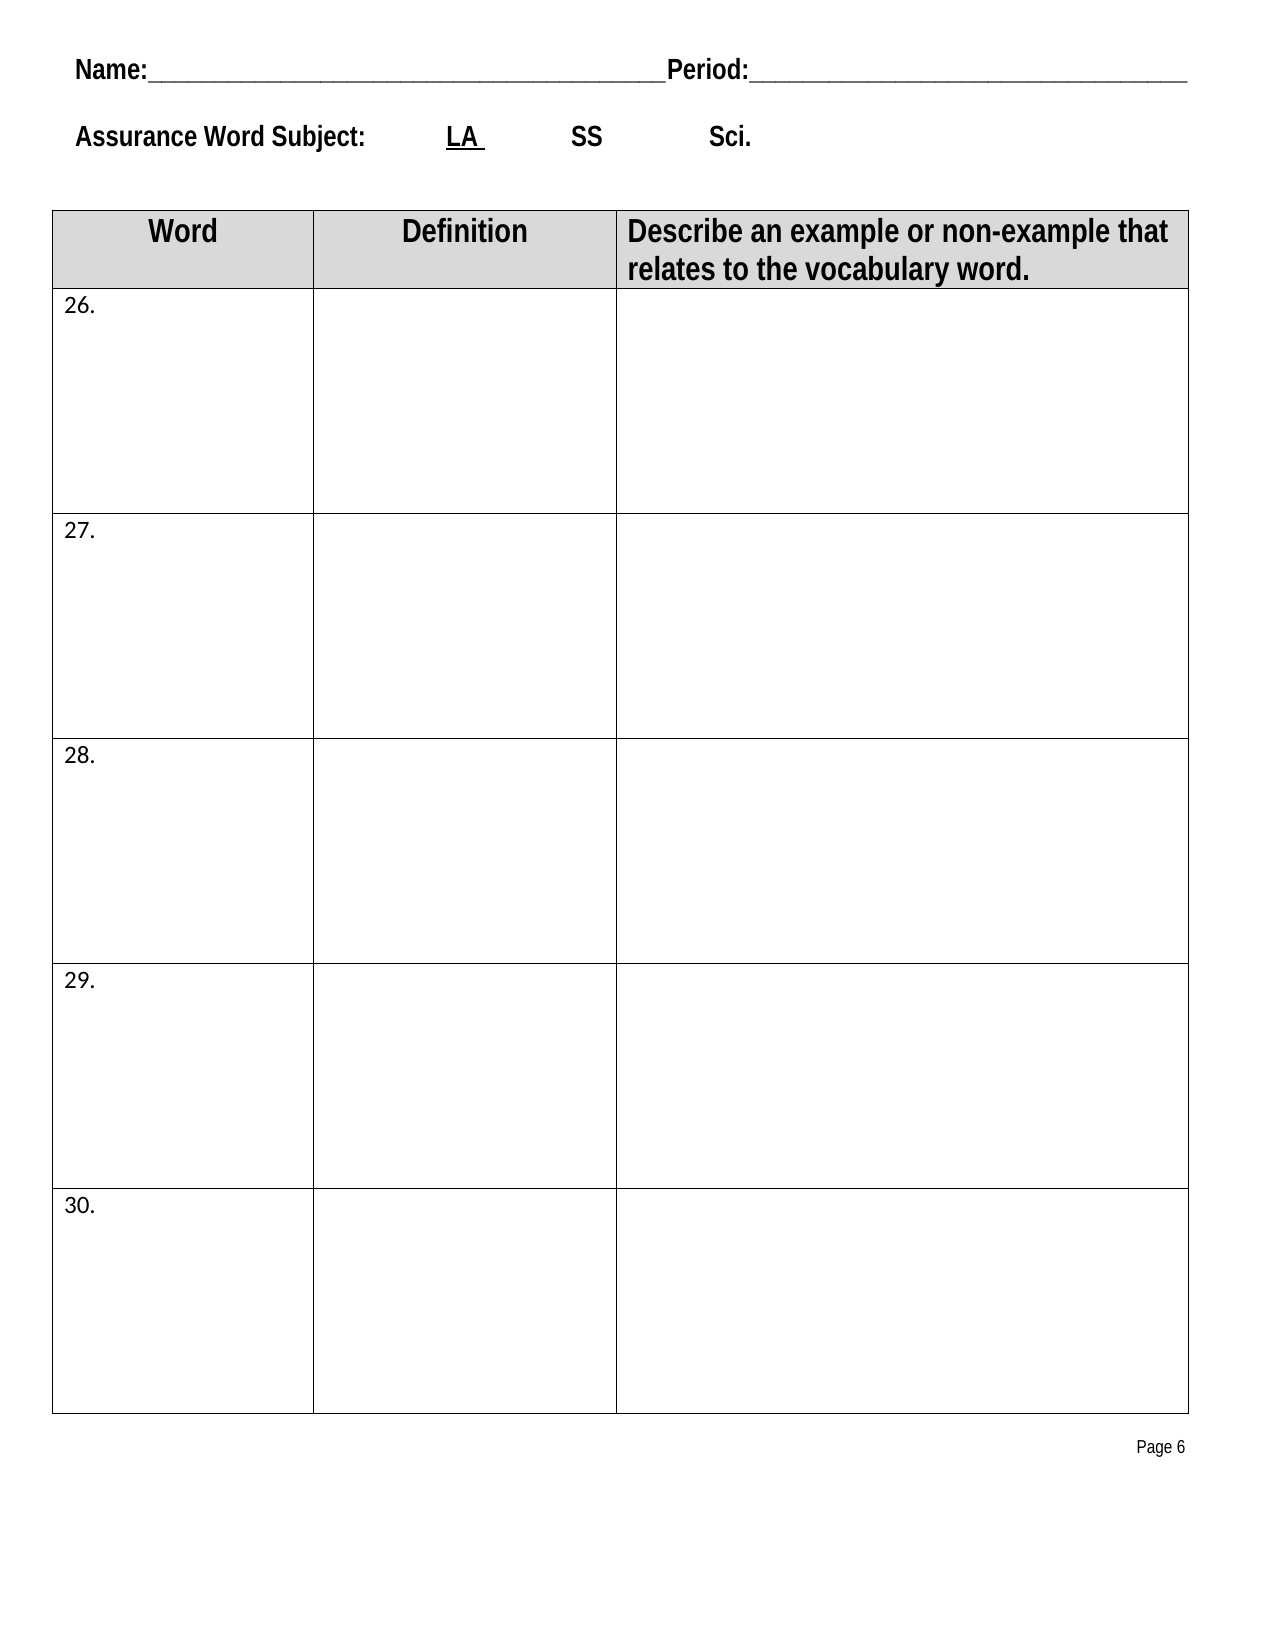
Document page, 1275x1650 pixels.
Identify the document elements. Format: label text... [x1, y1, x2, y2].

table_cell [617, 739, 1188, 963]
table_cell [617, 289, 1188, 513]
table_cell [53, 964, 313, 1188]
table_cell [53, 739, 313, 963]
table_cell Describe an example or non-example that relates to the vocabulary word. [617, 211, 1188, 288]
table_cell [617, 1189, 1188, 1413]
table_cell [53, 514, 313, 738]
table_cell [314, 1189, 616, 1413]
table_cell [617, 514, 1188, 738]
table_cell [53, 289, 313, 513]
table_cell [314, 739, 616, 963]
table_cell [617, 964, 1188, 1188]
table_cell [314, 514, 616, 738]
table_cell [53, 1189, 313, 1413]
table_cell Definition [314, 211, 616, 288]
table_cell [314, 289, 616, 513]
table_cell Word [53, 211, 313, 288]
table_cell [314, 964, 616, 1188]
